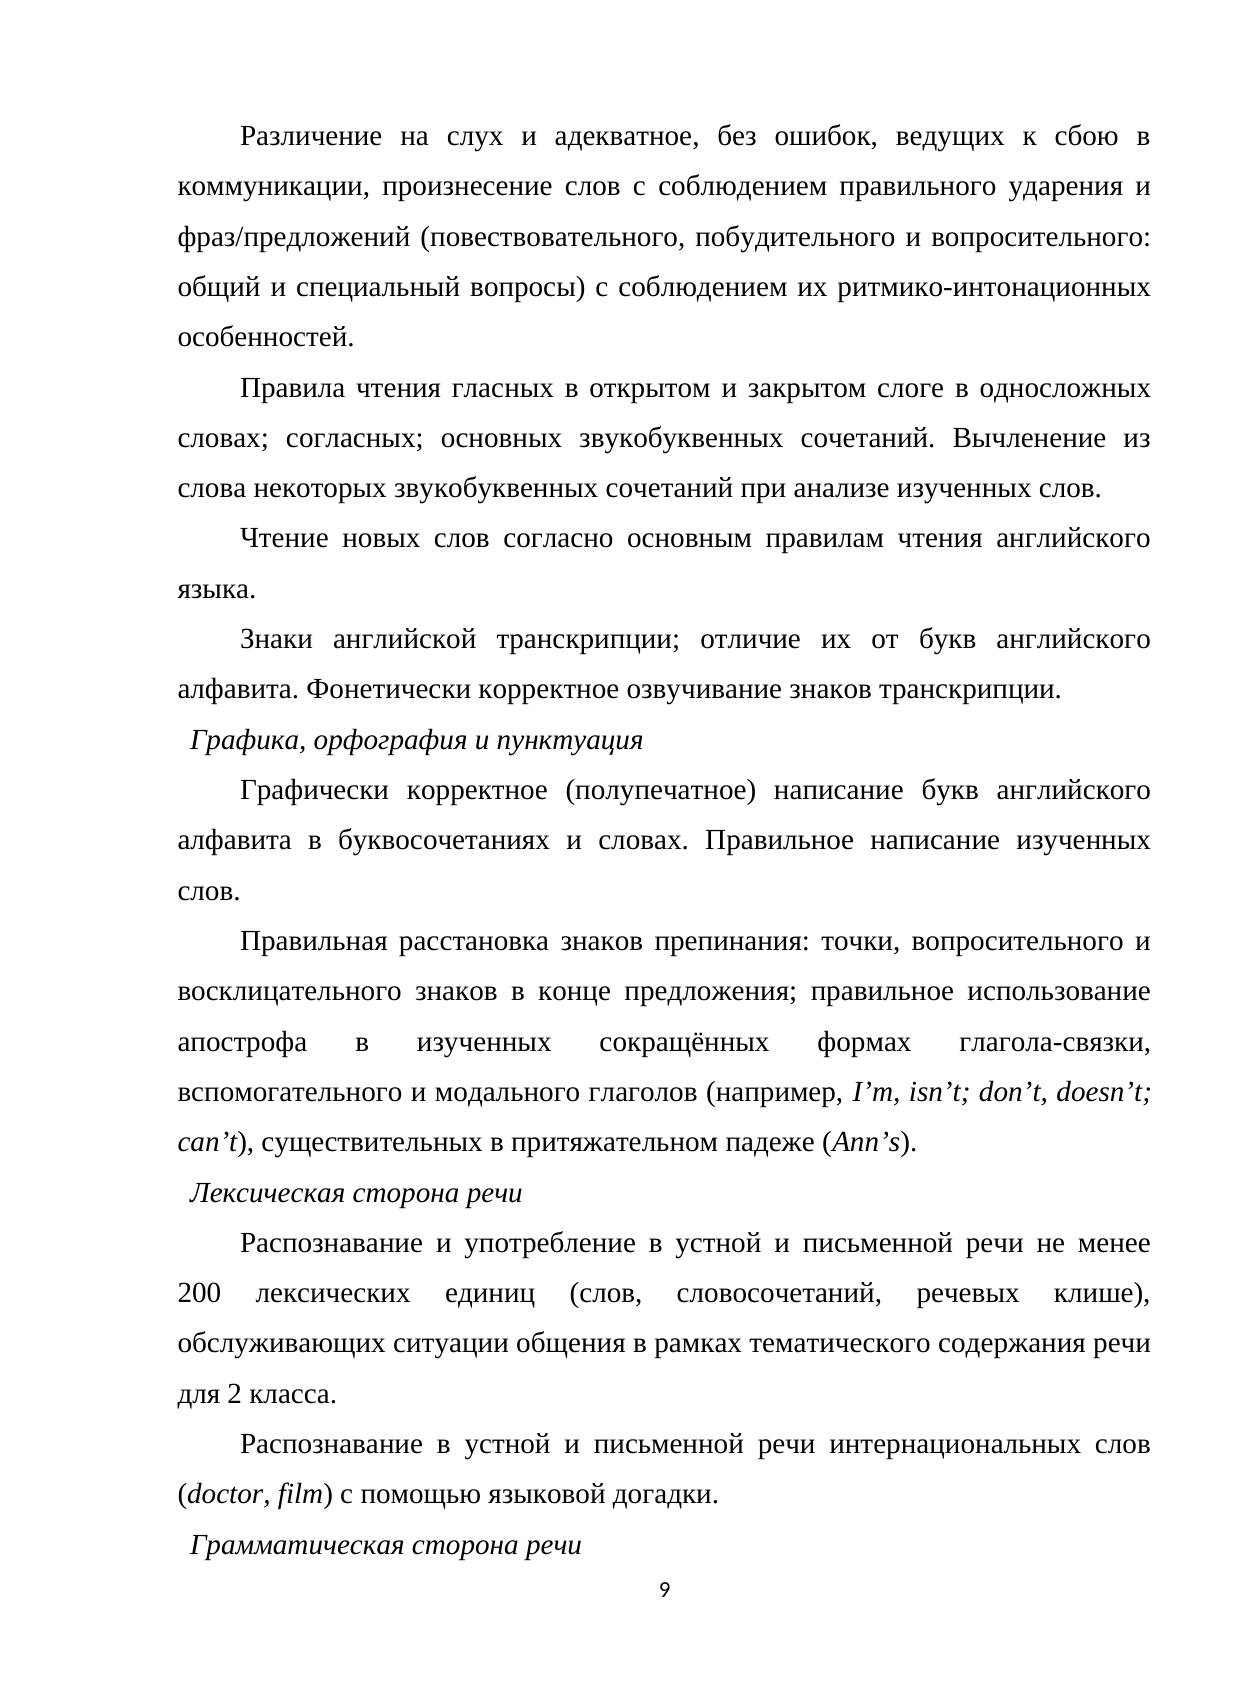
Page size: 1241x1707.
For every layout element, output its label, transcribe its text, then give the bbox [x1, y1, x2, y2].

text Графически корректное (полупечатное) написание букв английского алфавита в буквосочетаниях и словах. Правильное написание изученных слов. [177, 772, 1152, 906]
text Знаки английской транскрипции; отличие их от букв английского алфавита. Фонетически корректное озвучивание знаков транскрипции. [177, 621, 1152, 705]
text Графика, орфография и пунктуация [190, 722, 1152, 755]
text Распознавание в устной и письменной речи интернациональных слов (doctor, film) с помощью языковой догадки. [177, 1426, 1152, 1510]
text Правила чтения гласных в открытом и закрытом слоге в односложных словах; согласных; основных звукобуквенных сочетаний. Вычленение из слова некоторых звукобуквенных сочетаний при анализе изученных слов. [177, 370, 1152, 504]
text Распознавание и употребление в устной и письменной речи не менее 200 лексических единиц (слов, словосочетаний, речевых клише), обслуживающих ситуации общения в рамках тематического содержания речи для 2 класса. [177, 1225, 1152, 1409]
text Правильная расстановка знаков препинания: точки, вопросительного и восклицательного знаков в конце предложения; правильное использование апострофа в изученных сокращённых формах глагола-связки, вспомогательного и модального глаголов (например, I’m, isn’t; don’t, doesn’t; can’t), существительных в притяжательном падеже (Ann’s). [177, 923, 1152, 1158]
text Грамматическая сторона речи [190, 1527, 1152, 1560]
text Чтение новых слов согласно основным правилам чтения английского языка. [177, 521, 1152, 604]
text Лексическая сторона речи [190, 1175, 1152, 1208]
text Различение на слух и адекватное, без ошибок, ведущих к сбою в коммуникации, произнесение слов с соблюдением правильного ударения и фраз/предложений (повествовательного, побудительного и вопросительного: общий и специальный вопросы) с соблюдением их ритмико-интонационных особенностей. [177, 118, 1152, 353]
